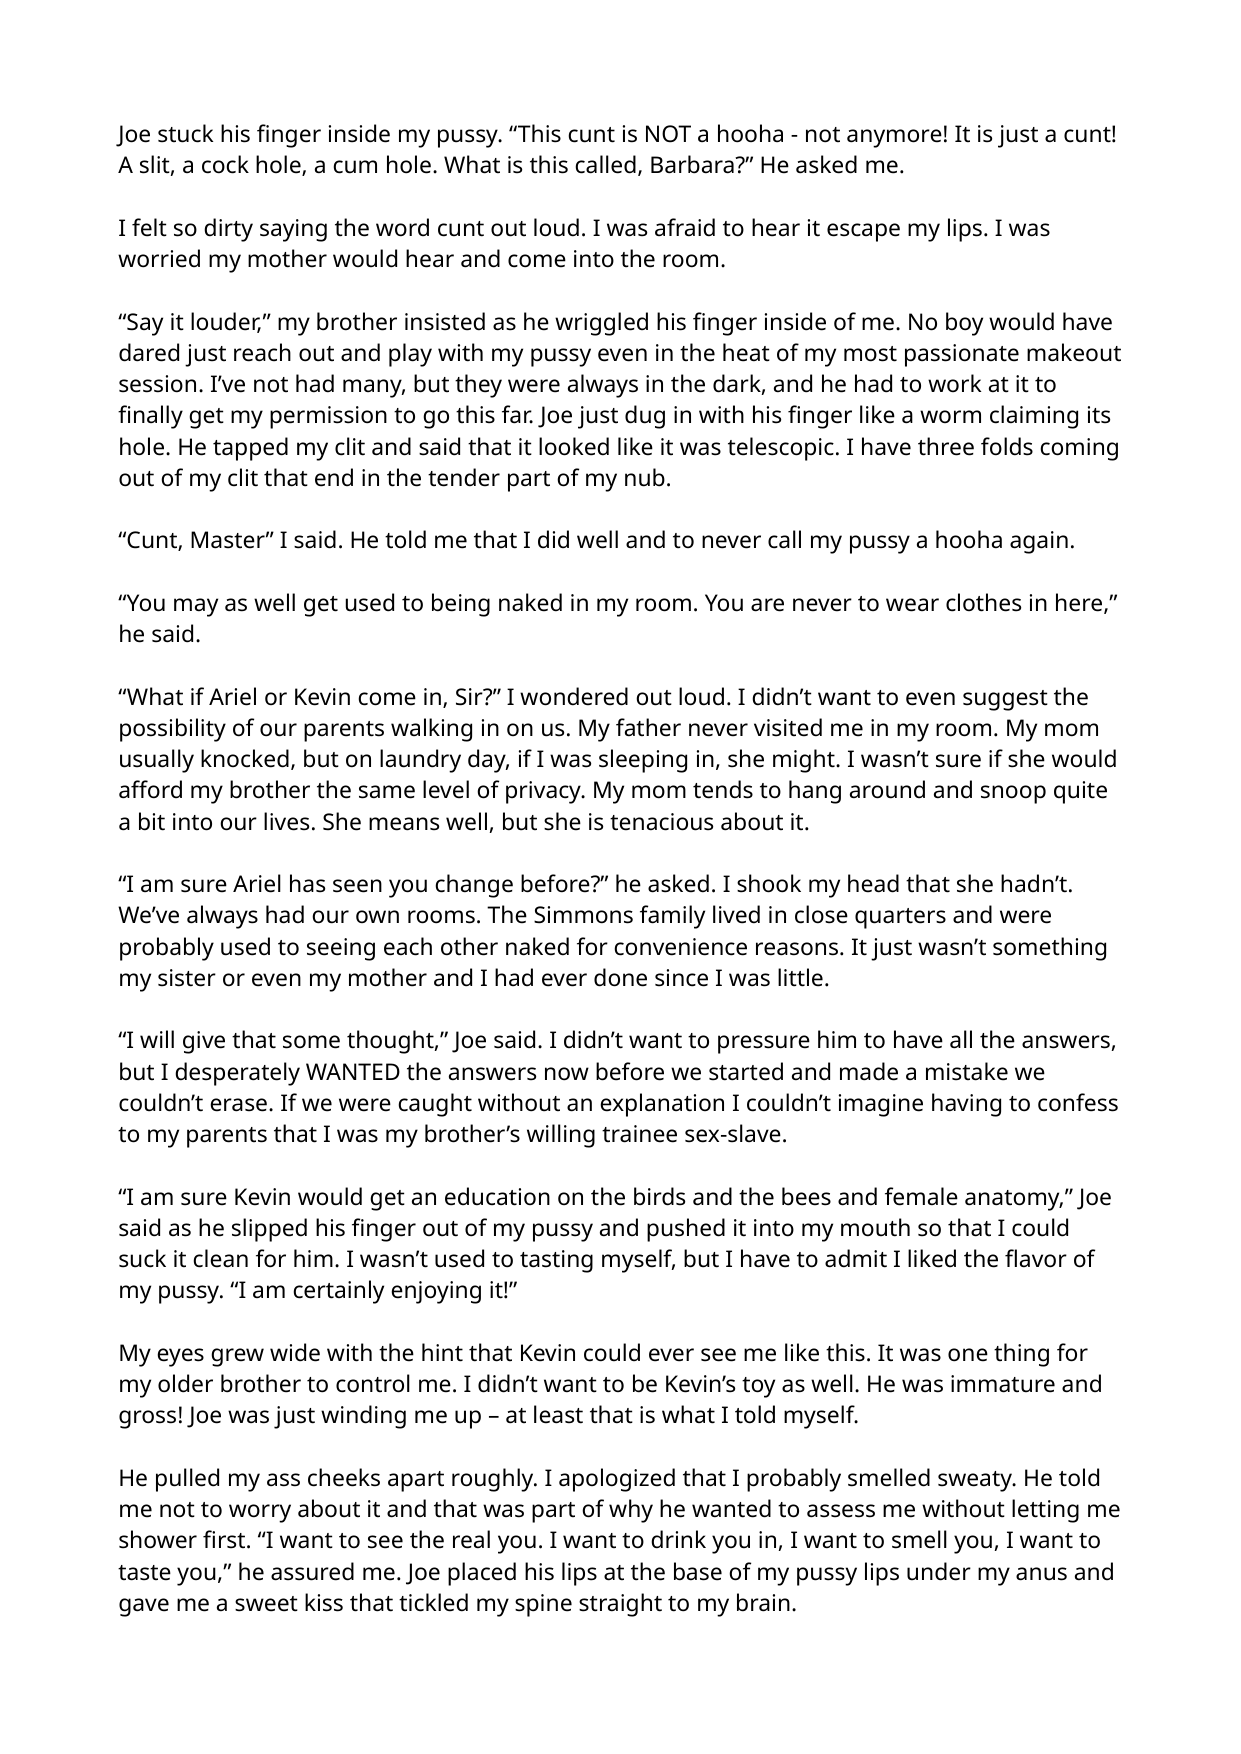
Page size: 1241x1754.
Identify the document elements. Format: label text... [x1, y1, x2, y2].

text “You may as well get used to being naked in my room. You are never to wear clothes in here,” he said. [118, 587, 1122, 649]
text “I will give that some thought,” Joe said. I didn’t want to pressure him to have all the answers, but I desperately WANTED the answers now before we started and made a mistake we couldn’t erase. If we were caught without an explanation I couldn’t imagine having to confess to my parents that I was my brother’s willing trainee sex-slave. [118, 1024, 1122, 1149]
text My eyes grew wide with the hint that Kevin could ever see me like this. It was one thing for my older brother to control me. I didn’t want to be Kevin’s toy as well. He was immature and gross! Joe was just winding me up – at least that is what I told myself. [118, 1337, 1122, 1431]
text “Say it louder,” my brother insisted as he wriggled his finger inside of me. No boy would have dared just reach out and play with my pussy even in the heat of my most passionate makeout session. I’ve not had many, but they were always in the dark, and he had to work at it to finally get my permission to go this far. Joe just dug in with his finger like a worm claiming its hole. He tapped my clit and said that it looked like it was telescopic. I have three folds coming out of my clit that end in the tender part of my nub. [118, 306, 1122, 493]
text “I am sure Ariel has seen you change before?” he asked. I shook my head that she hadn’t. We’ve always had our own rooms. The Simmons family lived in close quarters and were probably used to seeing each other naked for convenience reasons. It just wasn’t something my sister or even my mother and I had ever done since I was little. [118, 868, 1122, 993]
text Joe stuck his finger inside my pussy. “This cunt is NOT a hooha - not anymore! It is just a cunt! A slit, a cock hole, a cum hole. What is this called, Barbara?” He asked me. [118, 118, 1122, 181]
text “What if Ariel or Kevin come in, Sir?” I wondered out loud. I didn’t want to even suggest the possibility of our parents walking in on us. My father never visited me in my room. My mom usually knocked, but on laundry day, if I was sleeping in, she might. I wasn’t sure if she would afford my brother the same level of privacy. My mom tends to hang around and snoop quite a bit into our lives. She means well, but she is tenacious about it. [118, 681, 1122, 837]
text “I am sure Kevin would get an education on the birds and the bees and female anatomy,” Joe said as he slipped his finger out of my pussy and pushed it into my mouth so that I could suck it clean for him. I wasn’t used to tasting myself, but I have to admit I liked the flavor of my pussy. “I am certainly enjoying it!” [118, 1181, 1122, 1306]
text He pulled my ass cheeks apart roughly. I apologized that I probably smelled sweaty. He told me not to worry about it and that was part of why he wanted to assess me without letting me shower first. “I want to see the real you. I want to drink you in, I want to smell you, I want to taste you,” he assured me. Joe placed his lips at the base of my pussy lips under my anus and gave me a sweet kiss that tickled my spine straight to my brain. [118, 1462, 1122, 1618]
text I felt so dirty saying the word cunt out loud. I was afraid to hear it escape my lips. I was worried my mother would hear and come into the room. [118, 212, 1122, 274]
text “Cunt, Master” I said. He told me that I did well and to never call my pussy a hooha again. [118, 524, 1122, 556]
